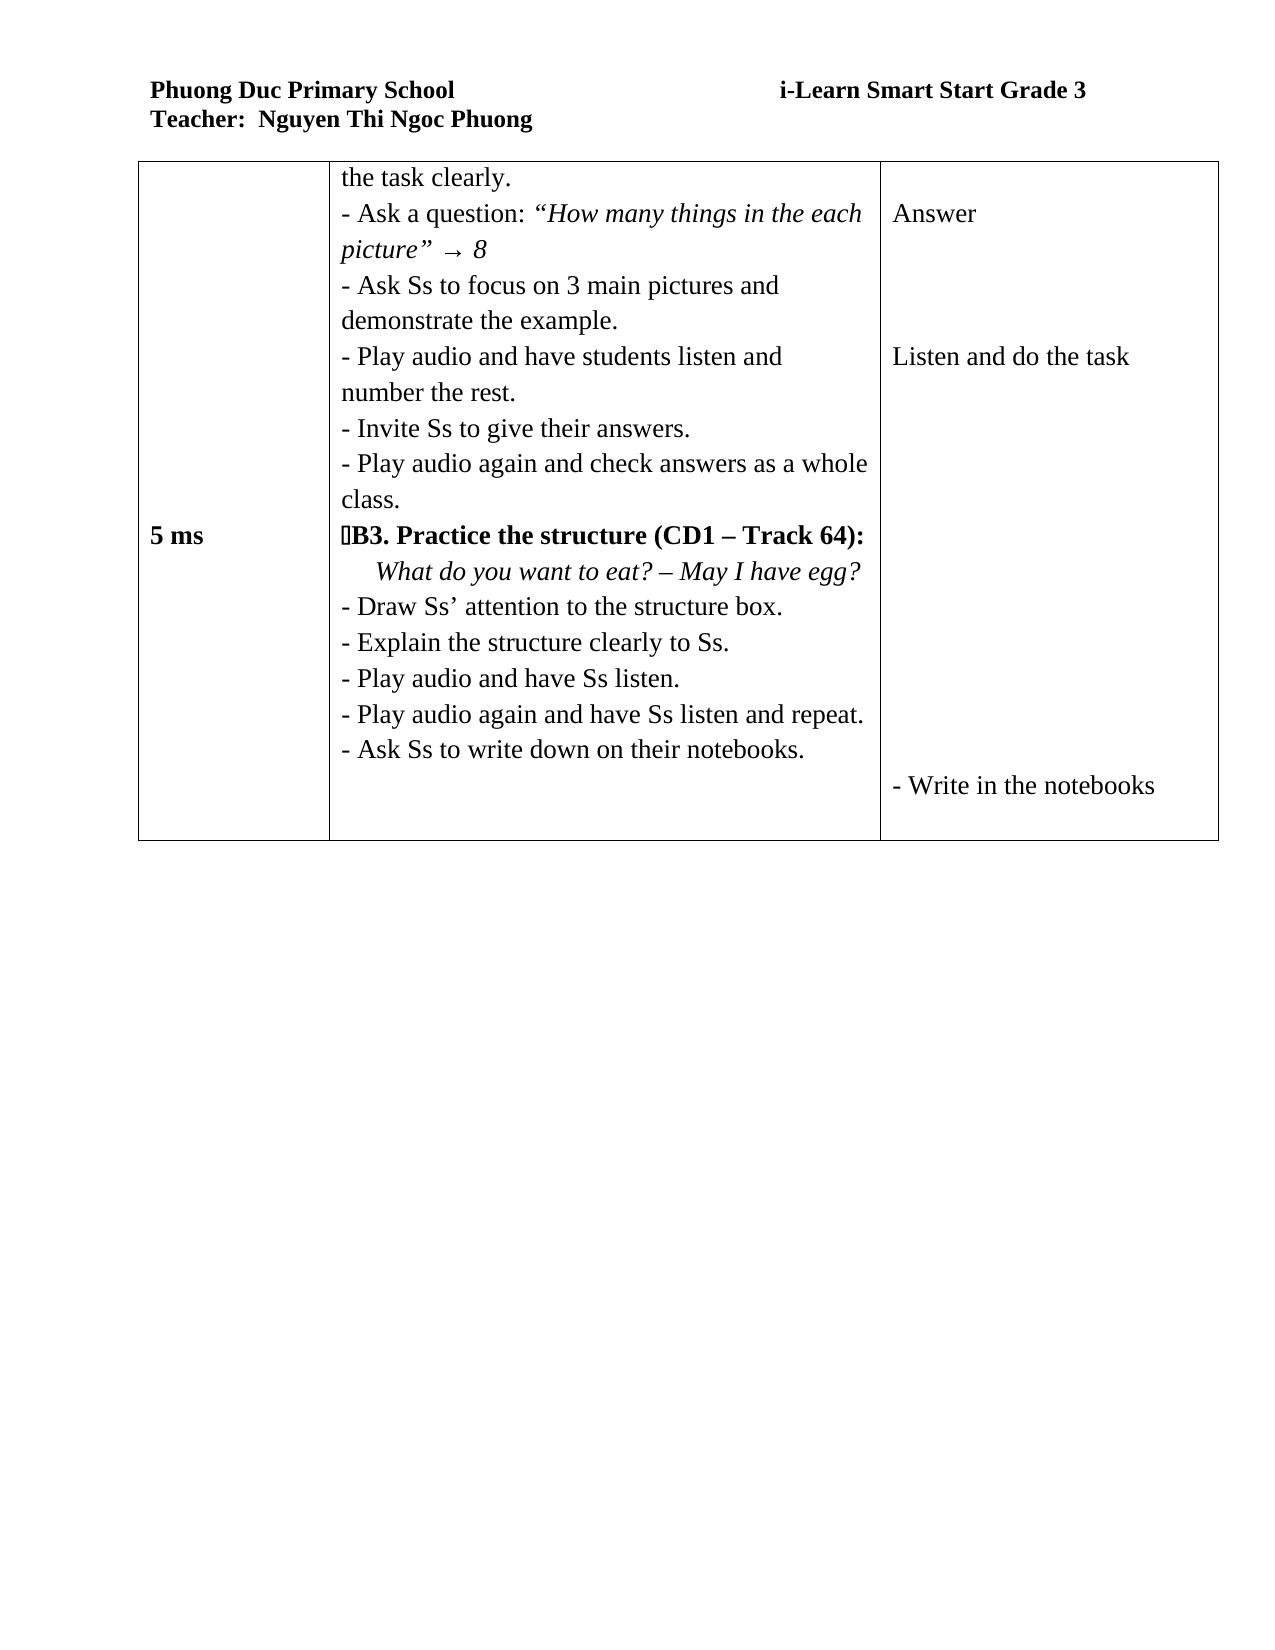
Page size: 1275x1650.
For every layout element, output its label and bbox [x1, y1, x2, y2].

table_cell [139, 162, 329, 840]
table_cell [881, 162, 1218, 840]
table_cell [330, 162, 880, 840]
